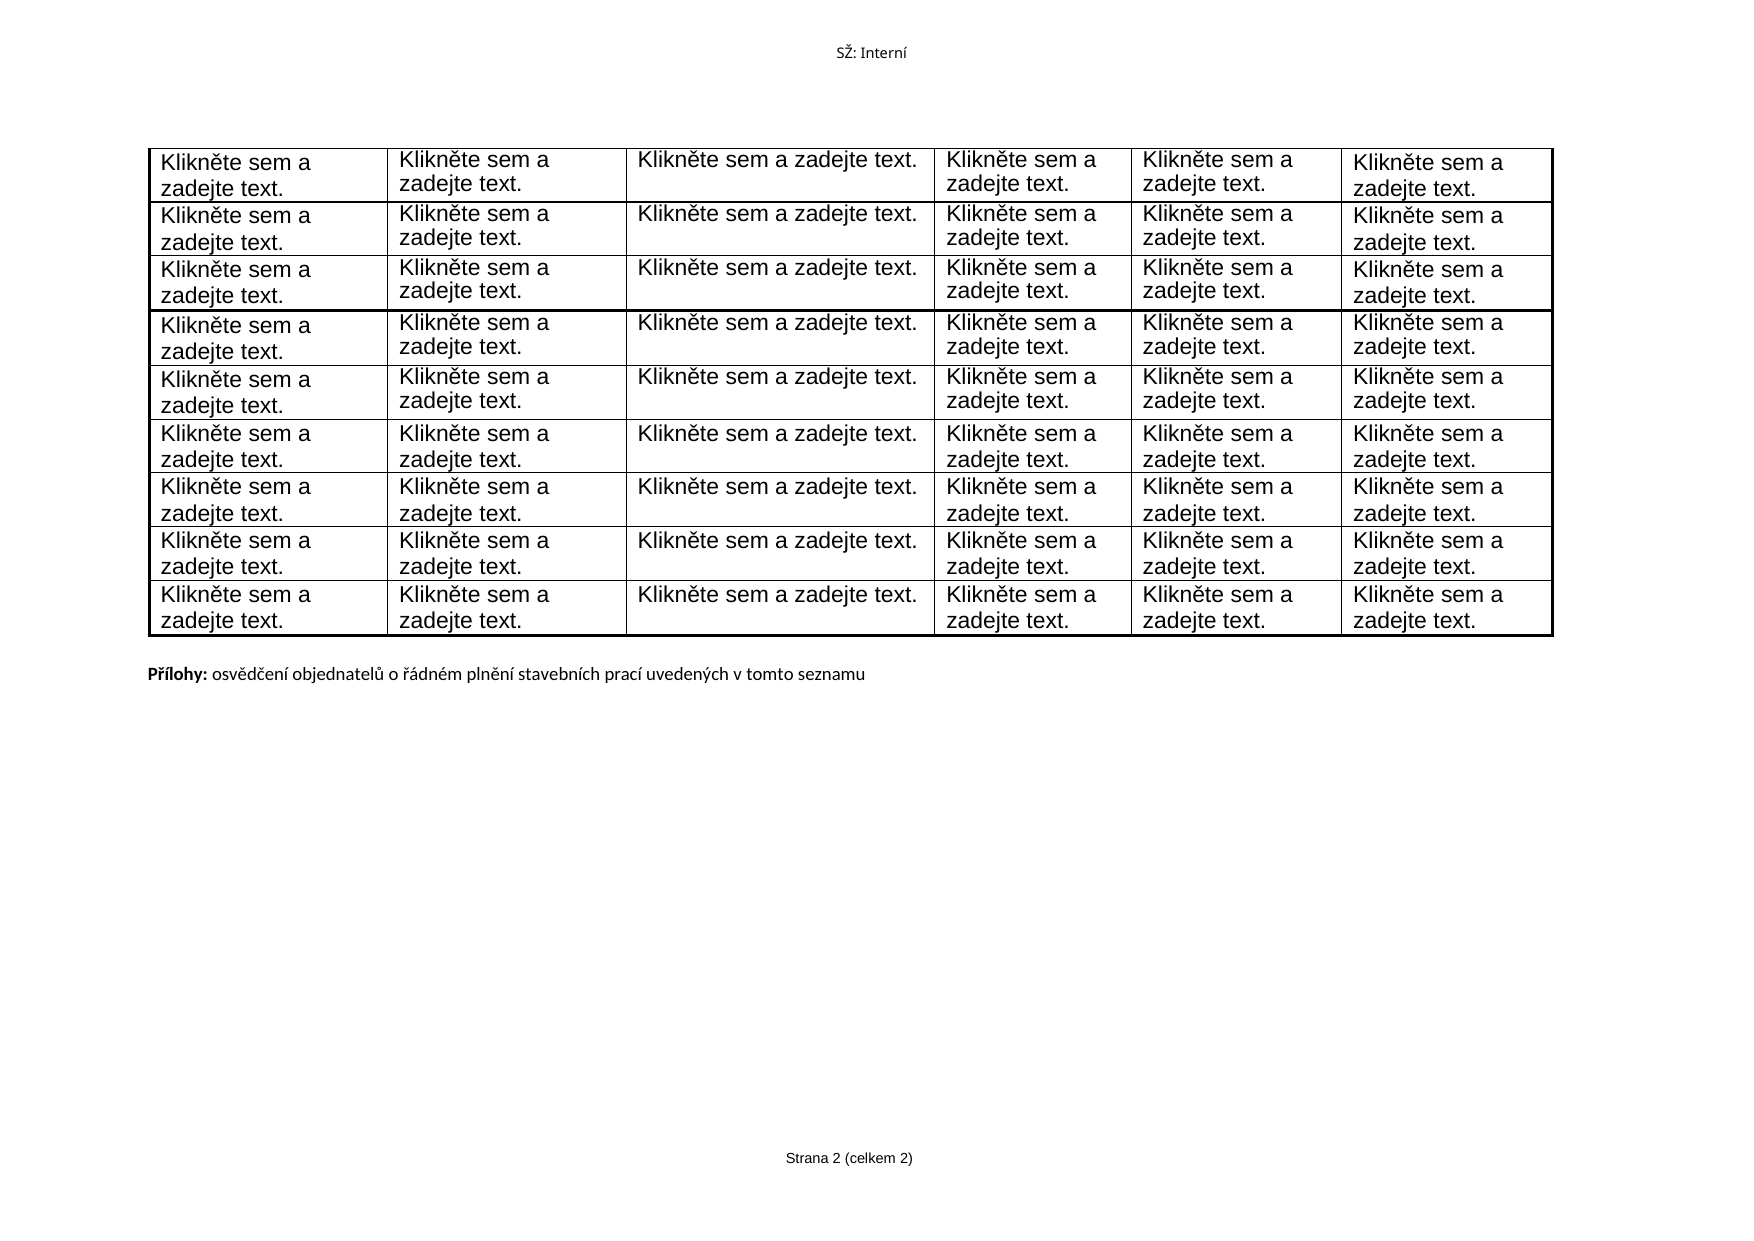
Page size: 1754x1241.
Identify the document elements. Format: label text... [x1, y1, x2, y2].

text Přílohy: osvědčení objednatelů o řádném plnění stavebních prací uvedených v tomto seznamu [148, 662, 1551, 685]
